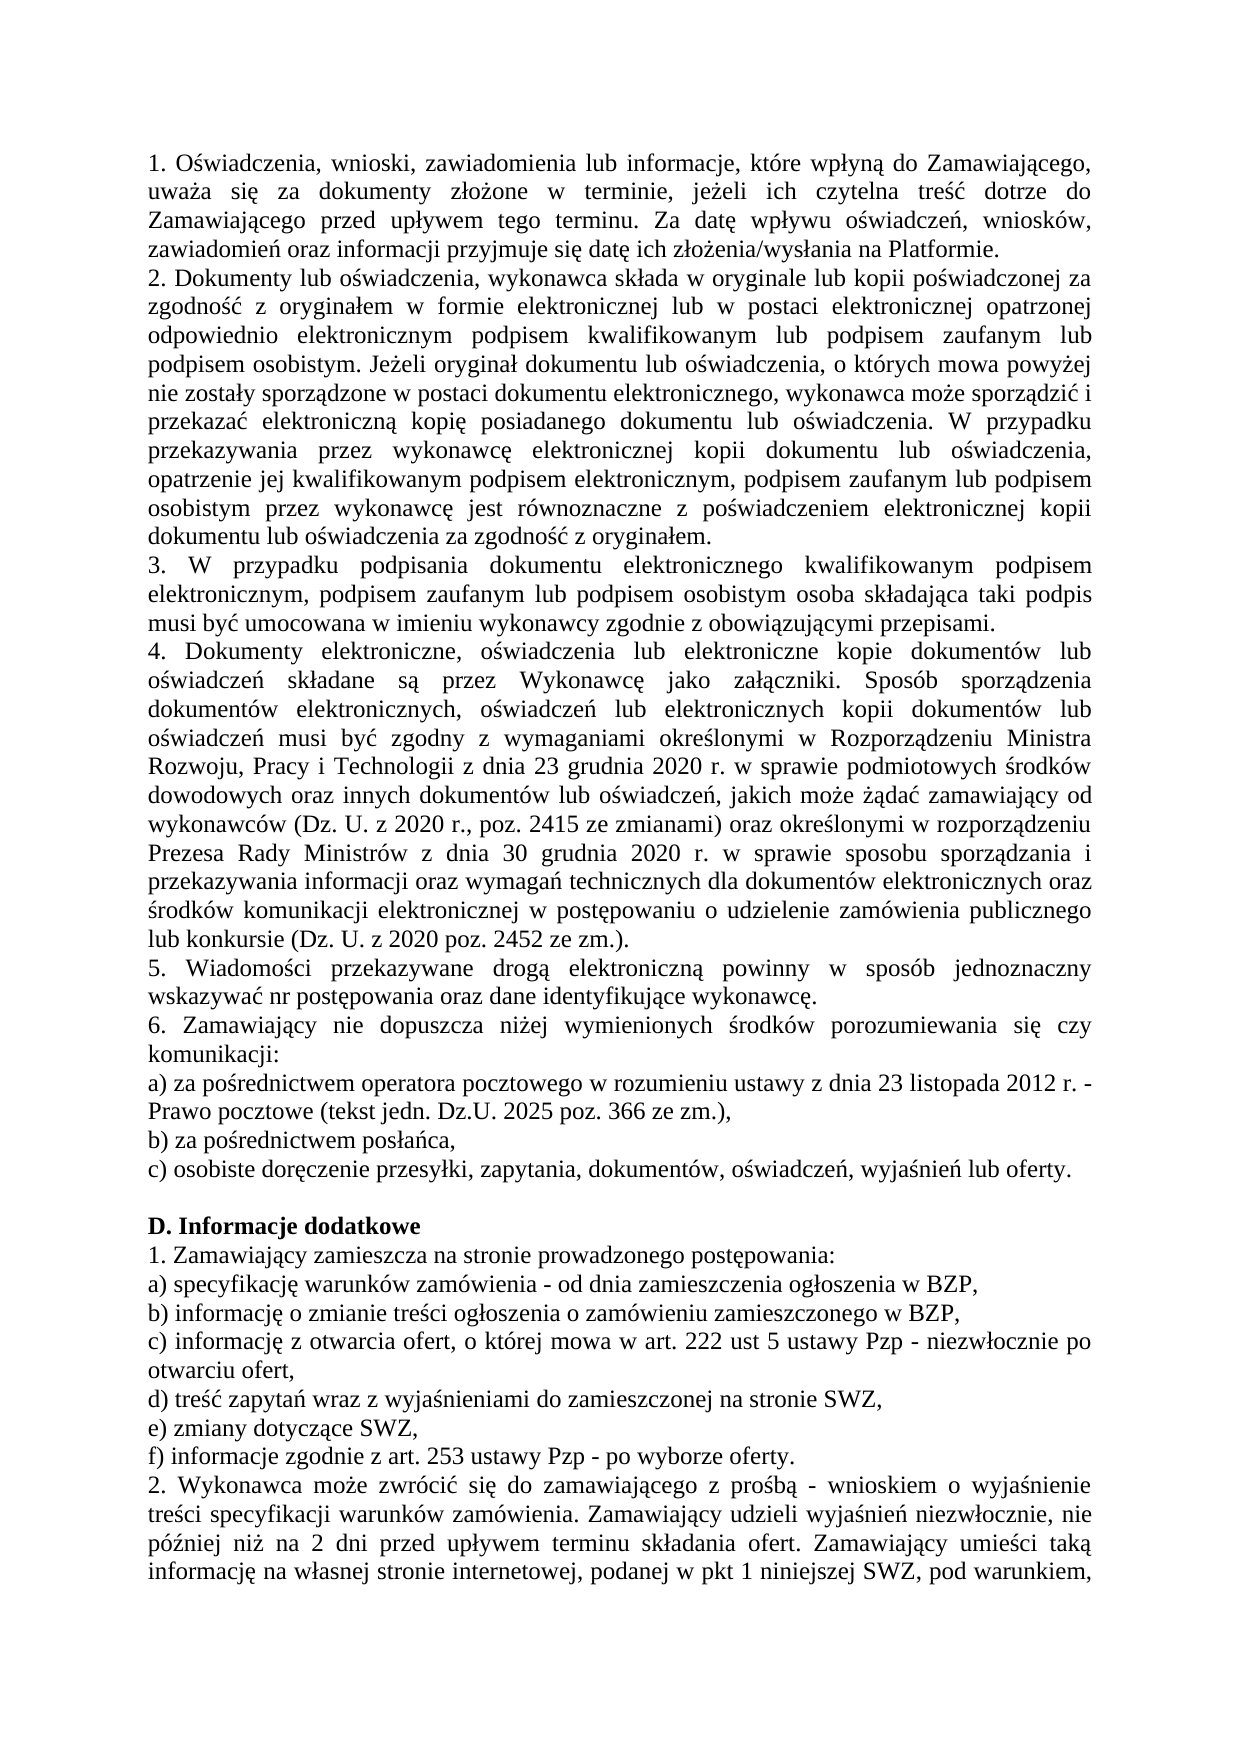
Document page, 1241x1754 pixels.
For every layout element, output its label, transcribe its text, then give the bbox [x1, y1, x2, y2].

text 6. Zamawiający nie dopuszcza niżej wymienionych środków porozumiewania się czy komunikacji: [148, 1010, 1093, 1068]
text 1. Oświadczenia, wnioski, zawiadomienia lub informacje, które wpłyną do Zamawiającego, uważa się za dokumenty złożone w terminie, jeżeli ich czytelna treść dotrze do Zamawiającego przed upływem tego terminu. Za datę wpływu oświadczeń, wniosków, zawiadomień oraz informacji przyjmuje się datę ich złożenia/wysłania na Platformie. [148, 148, 1093, 263]
text c) osobiste doręczenie przesyłki, zapytania, dokumentów, oświadczeń, wyjaśnień lub oferty. [148, 1154, 1093, 1183]
text e) zmiany dotyczące SWZ, [148, 1413, 1093, 1441]
text a) za pośrednictwem operatora pocztowego w rozumieniu ustawy z dnia 23 listopada 2012 r. - Prawo pocztowe (tekst jedn. Dz.U. 2025 poz. 366 ze zm.), [148, 1068, 1093, 1125]
text a) specyfikację warunków zamówienia - od dnia zamieszczenia ogłoszenia w BZP, [148, 1269, 1093, 1298]
text 4. Dokumenty elektroniczne, oświadczenia lub elektroniczne kopie dokumentów lub oświadczeń składane są przez Wykonawcę jako załączniki. Sposób sporządzenia dokumentów elektronicznych, oświadczeń lub elektronicznych kopii dokumentów lub oświadczeń musi być zgodny z wymaganiami określonymi w Rozporządzeniu Ministra Rozwoju, Pracy i Technologii z dnia 23 grudnia 2020 r. w sprawie podmiotowych środków dowodowych oraz innych dokumentów lub oświadczeń, jakich może żądać zamawiający od wykonawców (Dz. U. z 2020 r., poz. 2415 ze zmianami) oraz określonymi w rozporządzeniu Prezesa Rady Ministrów z dnia 30 grudnia 2020 r. w sprawie sposobu sporządzania i przekazywania informacji oraz wymagań technicznych dla dokumentów elektronicznych oraz środków komunikacji elektronicznej w postępowaniu o udzielenie zamówienia publicznego lub konkursie (Dz. U. z 2020 poz. 2452 ze zm.). [148, 636, 1093, 953]
text 1. Zamawiający zamieszcza na stronie prowadzonego postępowania: [148, 1240, 1093, 1269]
text b) za pośrednictwem posłańca, [148, 1125, 1093, 1154]
text d) treść zapytań wraz z wyjaśnieniami do zamieszczonej na stronie SWZ, [148, 1384, 1093, 1413]
text D. Informacje dodatkowe [148, 1211, 1093, 1240]
text c) informację z otwarcia ofert, o której mowa w art. 222 ust 5 ustawy Pzp - niezwłocznie po otwarciu ofert, [148, 1326, 1093, 1384]
text 3. W przypadku podpisania dokumentu elektronicznego kwalifikowanym podpisem elektronicznym, podpisem zaufanym lub podpisem osobistym osoba składająca taki podpis musi być umocowana w imieniu wykonawcy zgodnie z obowiązującymi przepisami. [148, 550, 1093, 636]
text 2. Dokumenty lub oświadczenia, wykonawca składa w oryginale lub kopii poświadczonej za zgodność z oryginałem w formie elektronicznej lub w postaci elektronicznej opatrzonej odpowiednio elektronicznym podpisem kwalifikowanym lub podpisem zaufanym lub podpisem osobistym. Jeżeli oryginał dokumentu lub oświadczenia, o których mowa powyżej nie zostały sporządzone w postaci dokumentu elektronicznego, wykonawca może sporządzić i przekazać elektroniczną kopię posiadanego dokumentu lub oświadczenia. W przypadku przekazywania przez wykonawcę elektronicznej kopii dokumentu lub oświadczenia, opatrzenie jej kwalifikowanym podpisem elektronicznym, podpisem zaufanym lub podpisem osobistym przez wykonawcę jest równoznaczne z poświadczeniem elektronicznej kopii dokumentu lub oświadczenia za zgodność z oryginałem. [148, 263, 1093, 550]
text 5. Wiadomości przekazywane drogą elektroniczną powinny w sposób jednoznaczny wskazywać nr postępowania oraz dane identyfikujące wykonawcę. [148, 953, 1093, 1010]
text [148, 1470, 1093, 1585]
text f) informacje zgodnie z art. 253 ustawy Pzp - po wyborze oferty. [148, 1441, 1093, 1470]
text b) informację o zmianie treści ogłoszenia o zamówieniu zamieszczonego w BZP, [148, 1298, 1093, 1326]
